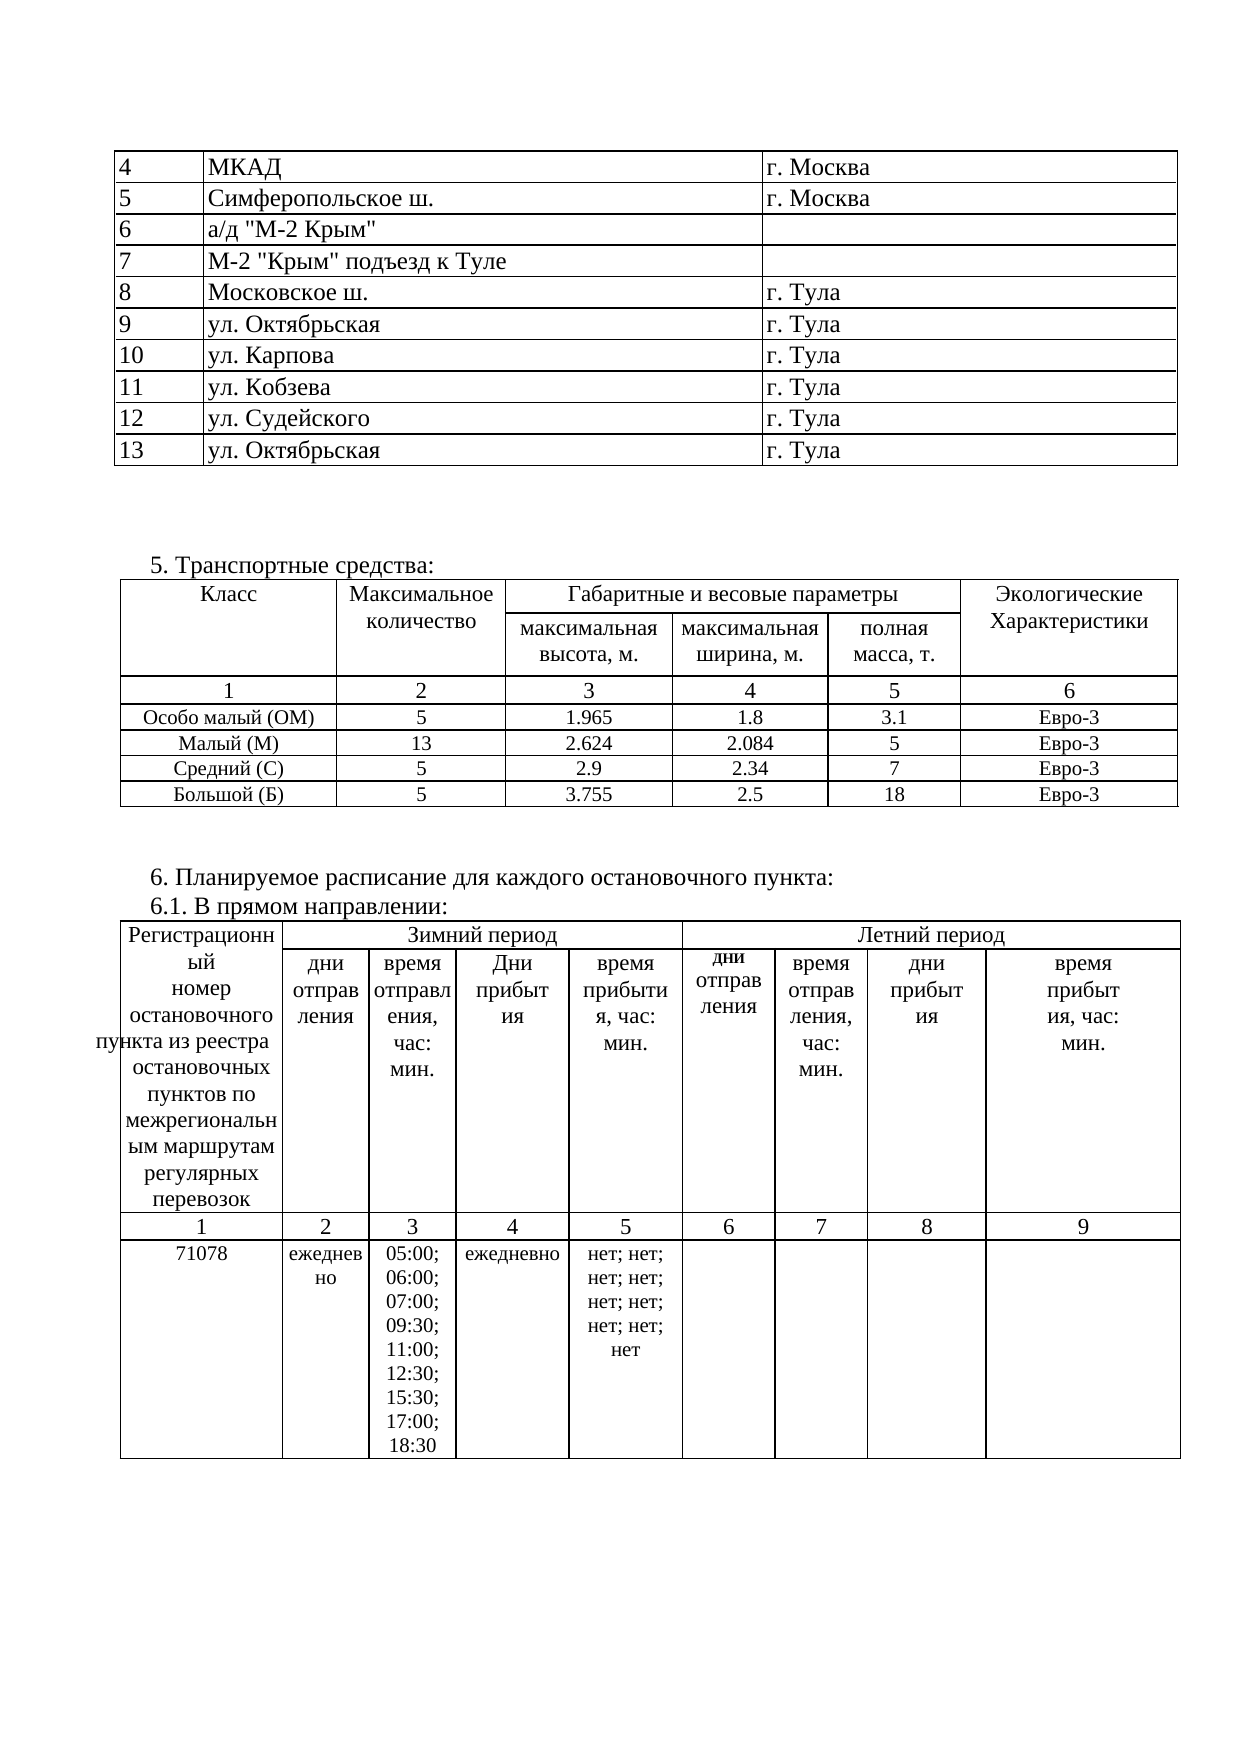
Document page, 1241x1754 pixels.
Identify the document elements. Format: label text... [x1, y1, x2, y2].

table_cell 1 [121, 677, 336, 703]
table_cell Средний (С) [121, 756, 336, 780]
table_cell ул. Карпова [204, 340, 762, 370]
table_cell ул. Судейского [204, 403, 762, 433]
table_header Максимальное количество [337, 580, 505, 675]
table_cell ул. Октябрьская [204, 435, 762, 464]
table_cell время прибыти я, час: мин. [570, 950, 682, 1211]
table_cell МКАД [204, 152, 762, 181]
table_cell 71078 [121, 1241, 282, 1457]
table_cell 13 [115, 434, 203, 464]
table_cell 7 [115, 245, 203, 276]
table_cell 5 [829, 677, 960, 703]
table_cell 7 [776, 1213, 867, 1239]
table_cell Большой (Б) [121, 782, 336, 806]
table_cell 05:00; 06:00; 07:00; 09:30; 11:00; 12:30; 15:30; 17:00; 18:30 [370, 1241, 455, 1457]
table_cell 5 [337, 705, 505, 729]
table_header Регистрационный номер остановочного пункта из реестра остановочных пунктов по межрегиональным маршрутам регулярных перевозок [121, 922, 282, 1211]
table_cell а/д "М-2 Крым" [204, 215, 762, 244]
table_cell г. Тула [763, 307, 1177, 339]
table_cell 13 [337, 731, 505, 754]
table_cell 8 [868, 1213, 985, 1239]
table_cell 3 [370, 1213, 455, 1239]
table_cell 7 [829, 756, 960, 780]
table_cell [763, 244, 1177, 276]
text 6. Планируемое расписание для каждого остановочного пункта: [150, 862, 1090, 891]
table_cell 5 [337, 782, 505, 806]
table_cell 1 [121, 1213, 282, 1239]
table_cell 2 [283, 1213, 368, 1239]
table_cell 2.084 [673, 731, 827, 754]
table_header Зимний период [283, 922, 682, 948]
table_cell Дни прибыт ия [457, 950, 568, 1211]
table_cell г. Тула [763, 370, 1177, 402]
table_cell г. Москва [763, 152, 1177, 181]
table_cell ежедневно [457, 1241, 568, 1457]
table_cell 6 [115, 214, 203, 244]
table_cell [776, 1241, 867, 1457]
table_cell [763, 213, 1177, 244]
table_header Класс [121, 580, 336, 675]
table_cell 1.965 [506, 705, 672, 729]
table_cell г. Москва [763, 181, 1177, 213]
table_cell дни отправ ления [283, 950, 368, 1211]
table_cell 4 [673, 677, 827, 703]
table_cell г. Тула [763, 402, 1177, 433]
table_cell 5 [115, 183, 203, 213]
table_cell 2.34 [673, 756, 827, 780]
table_cell 10 [115, 340, 203, 370]
table_cell 8 [115, 277, 203, 307]
table_cell 2.9 [506, 756, 672, 780]
table_cell 18 [829, 782, 960, 806]
table_cell М-2 "Крым" подъезд к Туле [204, 246, 762, 276]
table_cell 12 [115, 403, 203, 433]
table_cell 2 [337, 677, 505, 703]
table_cell время отправ ления, час: мин. [776, 950, 867, 1211]
table_cell 5 [829, 731, 960, 754]
table_cell 9 [115, 308, 203, 339]
table_cell [683, 1241, 774, 1457]
table_cell 11 [115, 371, 203, 402]
table_cell 2.624 [506, 731, 672, 754]
table_cell 6 [961, 677, 1177, 703]
table_cell время отправл ения, час: мин. [370, 950, 455, 1211]
table_header Экологические Характеристики [961, 580, 1177, 675]
table_cell Московское ш. [204, 277, 762, 307]
table_cell максимальная ширина, м. [673, 614, 827, 675]
table_cell время прибыт ия, час: мин. [987, 950, 1180, 1211]
table_cell Евро-3 [961, 782, 1177, 806]
table_cell ДНИ отправ ления [683, 950, 774, 1211]
table_cell ежедневно [283, 1241, 368, 1457]
table_cell Симферопольское ш. [204, 183, 762, 213]
table_cell [868, 1241, 985, 1457]
table_cell Евро-3 [961, 731, 1177, 754]
table_cell 2.5 [673, 782, 827, 806]
table_cell 3.755 [506, 782, 672, 806]
table_cell г. Тула [763, 339, 1177, 370]
table_cell 3 [506, 677, 672, 703]
table_cell 4 [457, 1213, 568, 1239]
table_cell Малый (М) [121, 731, 336, 754]
table_header Габаритные и весовые параметры [506, 580, 960, 612]
table_cell г. Тула [763, 276, 1177, 307]
table_cell [987, 1241, 1180, 1457]
table_header Летний период [683, 922, 1180, 948]
table_cell ул. Октябрьская [204, 309, 762, 339]
table_cell 3.1 [829, 705, 960, 729]
table_cell полная масса, т. [829, 614, 960, 675]
table_cell максимальная высота, м. [506, 614, 672, 675]
table_cell Особо малый (ОМ) [121, 705, 336, 729]
text 5. Транспортные средства: [150, 550, 1090, 579]
table_cell 6 [683, 1213, 774, 1239]
table_cell 9 [987, 1213, 1180, 1239]
table_cell Евро-3 [961, 756, 1177, 780]
text 6.1. В прямом направлении: [150, 891, 1090, 920]
table_cell 1.8 [673, 705, 827, 729]
table_cell 5 [570, 1213, 682, 1239]
table_cell дни прибыт ия [868, 950, 985, 1211]
table_cell г. Тула [763, 433, 1177, 464]
table_cell нет; нет; нет; нет; нет; нет; нет; нет; нет [570, 1241, 682, 1457]
table_cell 5 [337, 756, 505, 780]
table_cell ул. Кобзева [204, 372, 762, 402]
table_cell 4 [115, 152, 203, 181]
table_cell Евро-3 [961, 705, 1177, 729]
